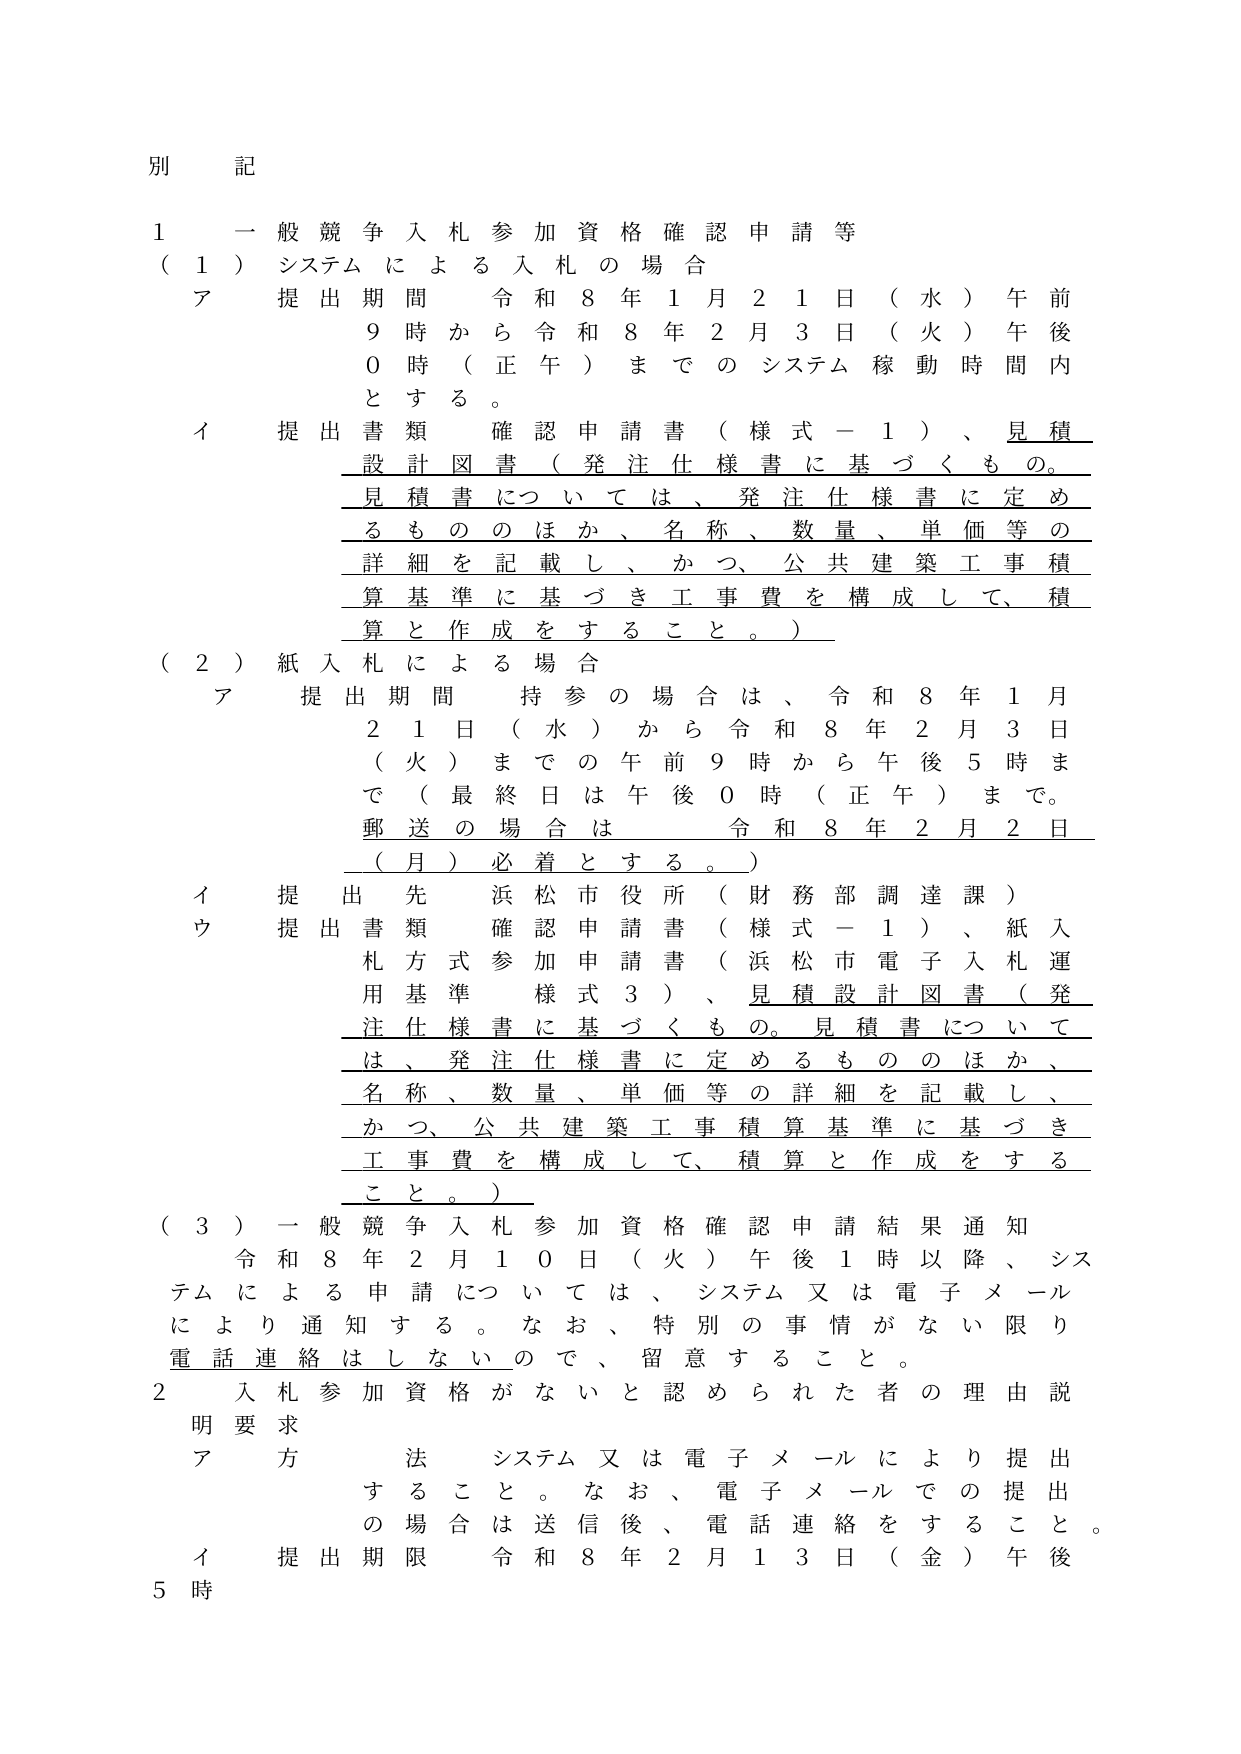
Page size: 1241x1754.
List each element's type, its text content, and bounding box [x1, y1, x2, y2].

text イ 提 出 先 浜松市役所（財務部調達課） [148, 877, 1092, 910]
text ２ 入札参加資格がないと認められた者の理由説明要求 [148, 1374, 1092, 1440]
text イ 提出期限 令和８年２月１３日（金）午後５時 [148, 1539, 1092, 1606]
text （２）紙入札による場合 [148, 645, 1092, 678]
text ウ 提出書類 確認申請書（様式－１）、紙入札方式参加申請書（浜松市電子入札運用基準 様式３）、見積設計図書（発注仕様書に基づくもの。見積書については、発注仕様書に定めるもののほか、名称、数量、単価等の詳細を記載し、かつ、公共建築工事積算基準に基づき工事費を構成して、積算と作成をすること。） [191, 910, 1092, 1208]
text イ 提出書類 確認申請書（様式－１）、見積設計図書（発注仕様書に基づくもの。見積書については、発注仕様書に定めるもののほか、名称、数量、単価等の詳細を記載し、かつ、公共建築工事積算基準に基づき工事費を構成して、積算と作成をすること。） [191, 413, 1092, 645]
text （３）一般競争入札参加資格確認申請結果通知 [148, 1208, 1092, 1241]
text ア 提出期間 令和８年１月２１日（水）午前９時から令和８年２月３日（火）午後０時（正午）までのシステム稼動時間内とする。 [191, 281, 1092, 413]
text ア 提出期間 持参の場合は、令和８年１月２１日（水）から令和８年２月３日（火）までの午前９時から午後５時まで（最終日は午後０時（正午）まで。郵送の場合は 令和８年２月２日（月）必着とする。） [193, 678, 1092, 877]
text ア 方 法 システム又は電子メールにより提出すること。なお、電子メールでの提出の場合は送信後、電話連絡をすること。 [191, 1440, 1092, 1539]
text 令和８年２月１０日（火）午後１時以降、システムによる申請については、システム又は電子メールにより通知する。なお、特別の事情がない限り電話連絡はしないので、留意すること。 [148, 1241, 1092, 1374]
text 別 記 [148, 148, 1092, 181]
text （１）システムによる入札の場合 [148, 248, 1092, 281]
text １ 一般競争入札参加資格確認申請等 [148, 214, 1092, 248]
